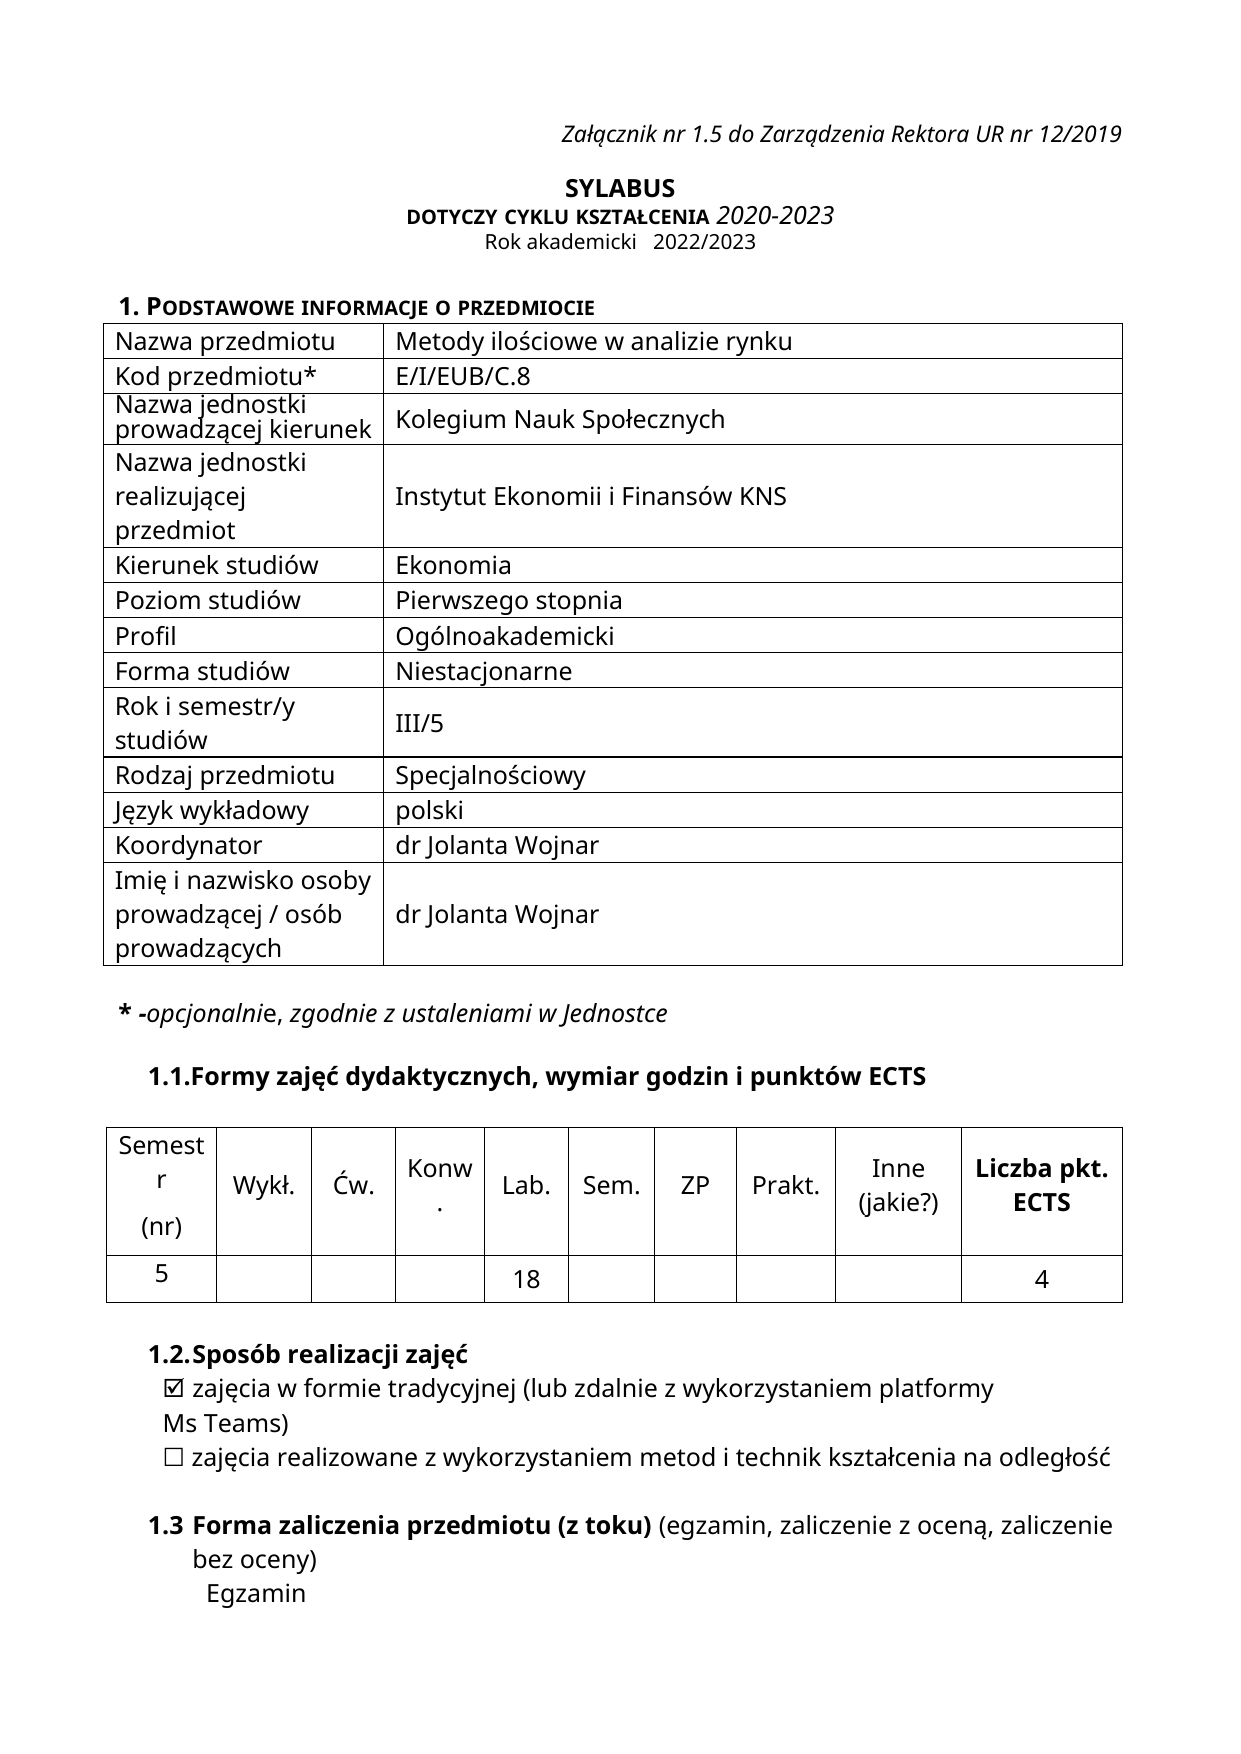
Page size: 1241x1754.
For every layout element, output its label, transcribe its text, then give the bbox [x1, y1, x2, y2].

table_cell Instytut Ekonomii i Finansów KNS [384, 445, 1122, 547]
table_cell [569, 1256, 654, 1302]
text * -opcjonalnie, zgodnie z ustaleniami w Jednostce [118, 995, 1122, 1029]
table_cell 5 [107, 1256, 216, 1302]
table_cell [396, 1256, 484, 1302]
text ☐ zajęcia realizowane z wykorzystaniem metod i technik kształcenia na odległość [162, 1439, 1122, 1473]
table_header ZP [655, 1128, 736, 1255]
table_cell [217, 1256, 311, 1302]
table_cell III/5 [384, 688, 1122, 756]
table_header Ćw. [312, 1128, 395, 1255]
text Załącznik nr 1.5 do Zarządzenia Rektora UR nr 12/2019 [118, 118, 1122, 149]
text zajęcia w formie tradycyjnej (lub zdalnie z wykorzystaniem platformy Ms Teams) [162, 1371, 1122, 1439]
table_cell Koordynator [104, 828, 383, 862]
table_header Nazwa przedmiotu [104, 324, 383, 357]
table_header Liczba pkt. ECTS [962, 1128, 1122, 1255]
text 1.2. Sposób realizacji zajęć [148, 1337, 1122, 1371]
text 1. Podstawowe informacje o przedmiocie [118, 288, 1122, 322]
table_header Inne (jakie?) [836, 1128, 961, 1255]
table_header Semestr (nr) [107, 1128, 216, 1255]
table_header Wykł. [217, 1128, 311, 1255]
table_cell Profil [104, 618, 383, 652]
table_cell Poziom studiów [104, 583, 383, 617]
table_cell Nazwa jednostki prowadzącej kierunek [104, 394, 383, 444]
table_cell Forma studiów [104, 653, 383, 687]
table_cell Ogólnoakademicki [384, 618, 1122, 652]
table_header Konw. [396, 1128, 484, 1255]
text 1.3 Forma zaliczenia przedmiotu (z toku) (egzamin, zaliczenie z oceną, zaliczenie bez oceny) [148, 1507, 1122, 1576]
table_cell Ekonomia [384, 548, 1122, 582]
table_cell Kod przedmiotu* [104, 359, 383, 393]
table_cell [836, 1256, 961, 1302]
text dotyczy cyklu kształcenia 2020-2023 [118, 204, 1122, 229]
table_cell Kierunek studiów [104, 548, 383, 582]
table_cell dr Jolanta Wojnar [384, 863, 1122, 965]
table_header Prakt. [737, 1128, 835, 1255]
table_cell Imię i nazwisko osoby prowadzącej / osób prowadzących [104, 863, 383, 965]
table_cell Kolegium Nauk Społecznych [384, 394, 1122, 444]
text 1.1.Formy zajęć dydaktycznych, wymiar godzin i punktów ECTS [148, 1058, 1122, 1092]
text Rok akademicki 2022/2023 [118, 229, 1122, 254]
table_cell Nazwa jednostki realizującej przedmiot [104, 445, 383, 547]
text Egzamin [118, 1576, 1122, 1609]
table_header Lab. [485, 1128, 568, 1255]
table_cell dr Jolanta Wojnar [384, 828, 1122, 862]
table_header Metody ilościowe w analizie rynku [384, 324, 1122, 357]
table_cell [312, 1256, 395, 1302]
table_cell Niestacjonarne [384, 653, 1122, 687]
table_cell 4 [962, 1256, 1122, 1302]
table_cell [737, 1256, 835, 1302]
text SYLABUS [118, 170, 1122, 204]
table_cell Pierwszego stopnia [384, 583, 1122, 617]
table_cell E/I/EUB/C.8 [384, 359, 1122, 393]
table_cell polski [384, 793, 1122, 827]
table_cell [655, 1256, 736, 1302]
table_cell Specjalnościowy [384, 758, 1122, 792]
table_cell Rok i semestr/y studiów [104, 688, 383, 756]
table_header Sem. [569, 1128, 654, 1255]
table_cell Rodzaj przedmiotu [104, 758, 383, 792]
table_cell Język wykładowy [104, 793, 383, 827]
table_cell 18 [485, 1256, 568, 1302]
